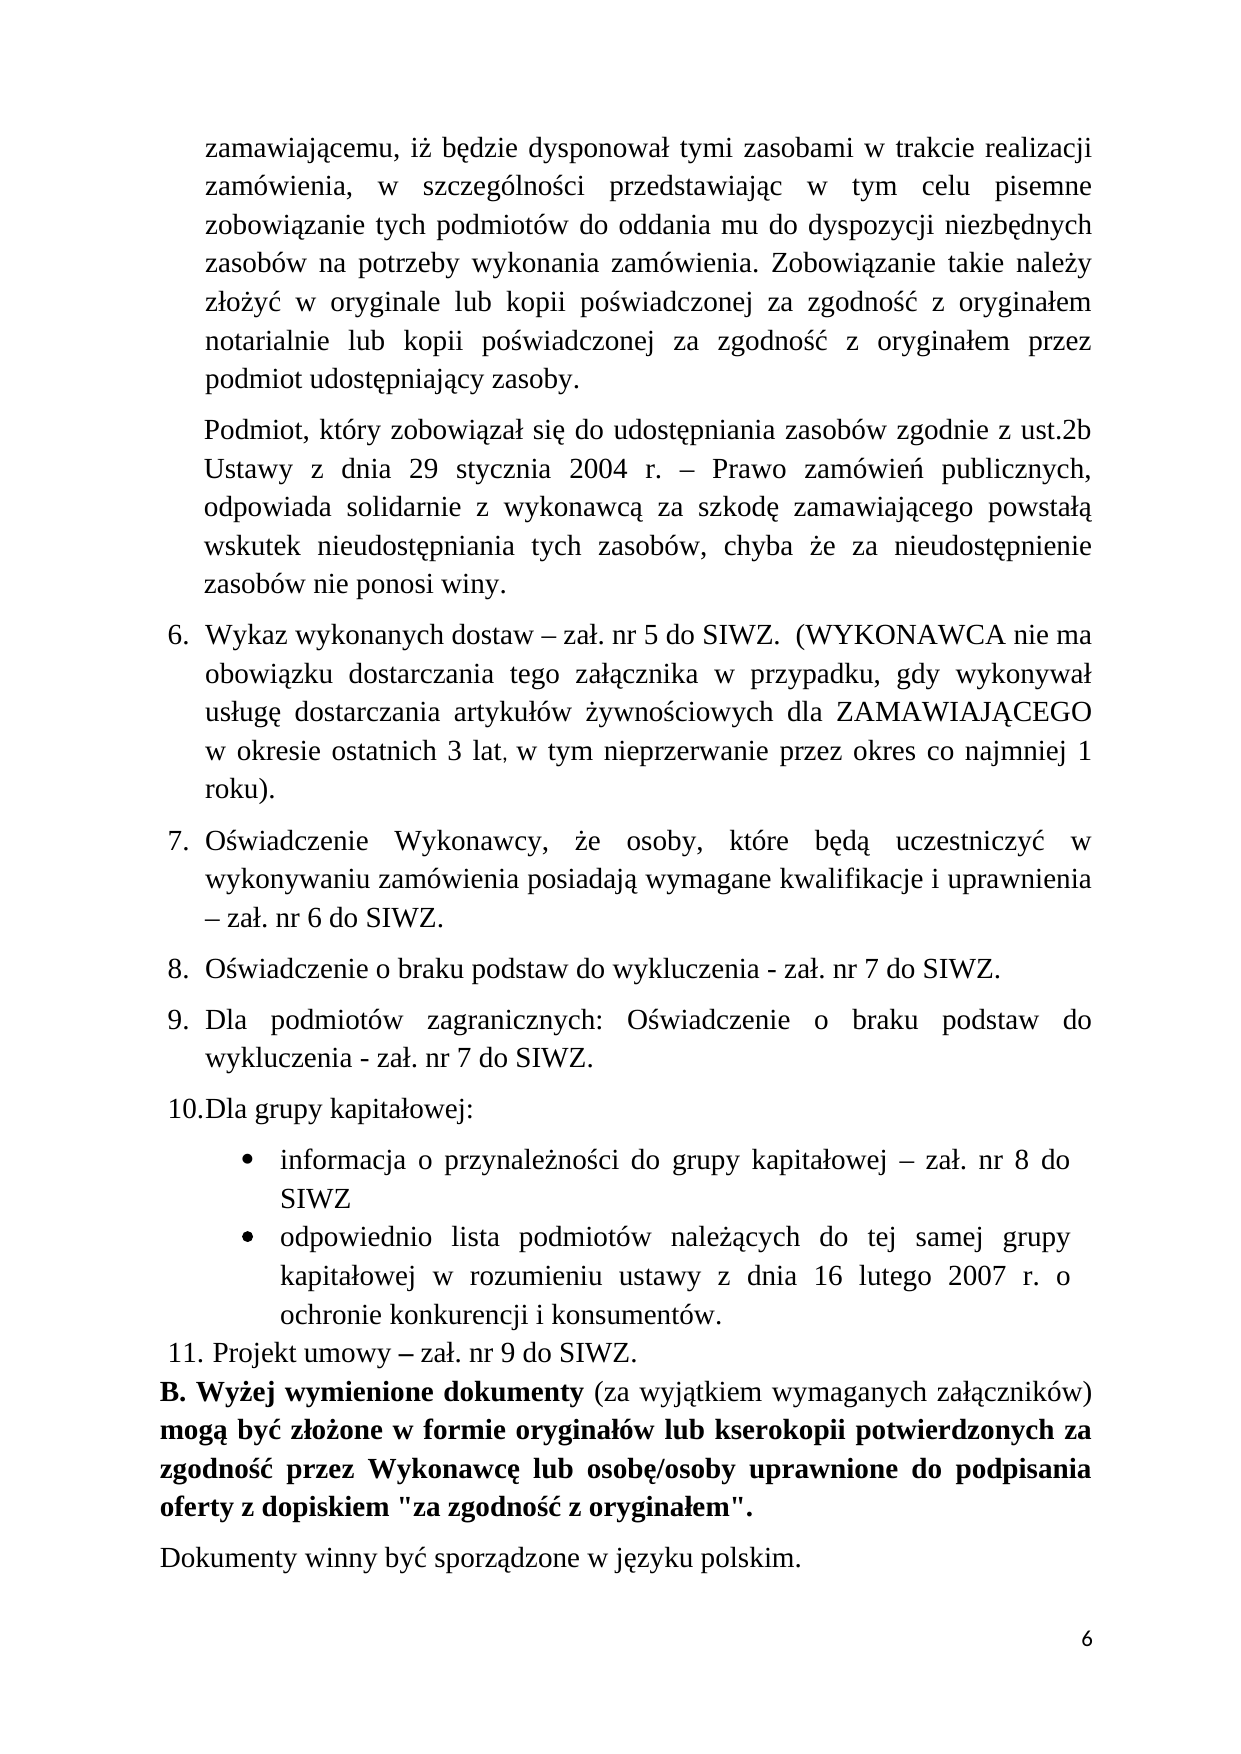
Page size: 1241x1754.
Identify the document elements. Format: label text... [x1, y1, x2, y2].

list Oświadczenie o braku podstaw do wykluczenia - zał. nr 7 do SIWZ. [167, 951, 1092, 984]
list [167, 130, 1092, 395]
text B. Wyżej wymienione dokumenty (za wyjątkiem wymaganych załączników) mogą być złożone w formie oryginałów lub kserokopii potwierdzonych za zgodność przez Wykonawcę lub osobę/osoby uprawnione do podpisania oferty z dopiskiem "za zgodność z oryginałem". [159, 1374, 1092, 1523]
list informacja o przynależności do grupy kapitałowej – zał. nr 8 do SIWZ [242, 1142, 1071, 1214]
list Dla grupy kapitałowej: [167, 1091, 1092, 1125]
list Dla podmiotów zagranicznych: Oświadczenie o braku podstaw do wykluczenia - zał. nr 7 do SIWZ. [167, 1002, 1092, 1074]
list odpowiednio lista podmiotów należących do tej samej grupy kapitałowej w rozumieniu ustawy z dnia 16 lutego 2007 r. o ochronie konkurencji i konsumentów. [242, 1219, 1071, 1330]
list Oświadczenie Wykonawcy, że osoby, które będą uczestniczyć w wykonywaniu zamówienia posiadają wymagane kwalifikacje i uprawnienia – zał. nr 6 do SIWZ. [167, 823, 1092, 933]
list Wykaz wykonanych dostaw – zał. nr 5 do SIWZ. (WYKONAWCA nie ma obowiązku dostarczania tego załącznika w przypadku, gdy wykonywał usługę dostarczania artykułów żywnościowych dla ZAMAWIAJĄCEGO w okresie ostatnich 3 lat, w tym nieprzerwanie przez okres co najmniej 1 roku). [167, 617, 1092, 805]
text Podmiot, który zobowiązał się do udostępniania zasobów zgodnie z ust.2b Ustawy z dnia 29 stycznia 2004 r. – Prawo zamówień publicznych, odpowiada solidarnie z wykonawcą za szkodę zamawiającego powstałą wskutek nieudostępniania tych zasobów, chyba że za nieudostępnienie zasobów nie ponosi winy. [204, 412, 1092, 600]
list Projekt umowy – zał. nr 9 do SIWZ. [167, 1335, 1071, 1369]
text Dokumenty winny być sporządzone w języku polskim. [159, 1541, 1092, 1574]
